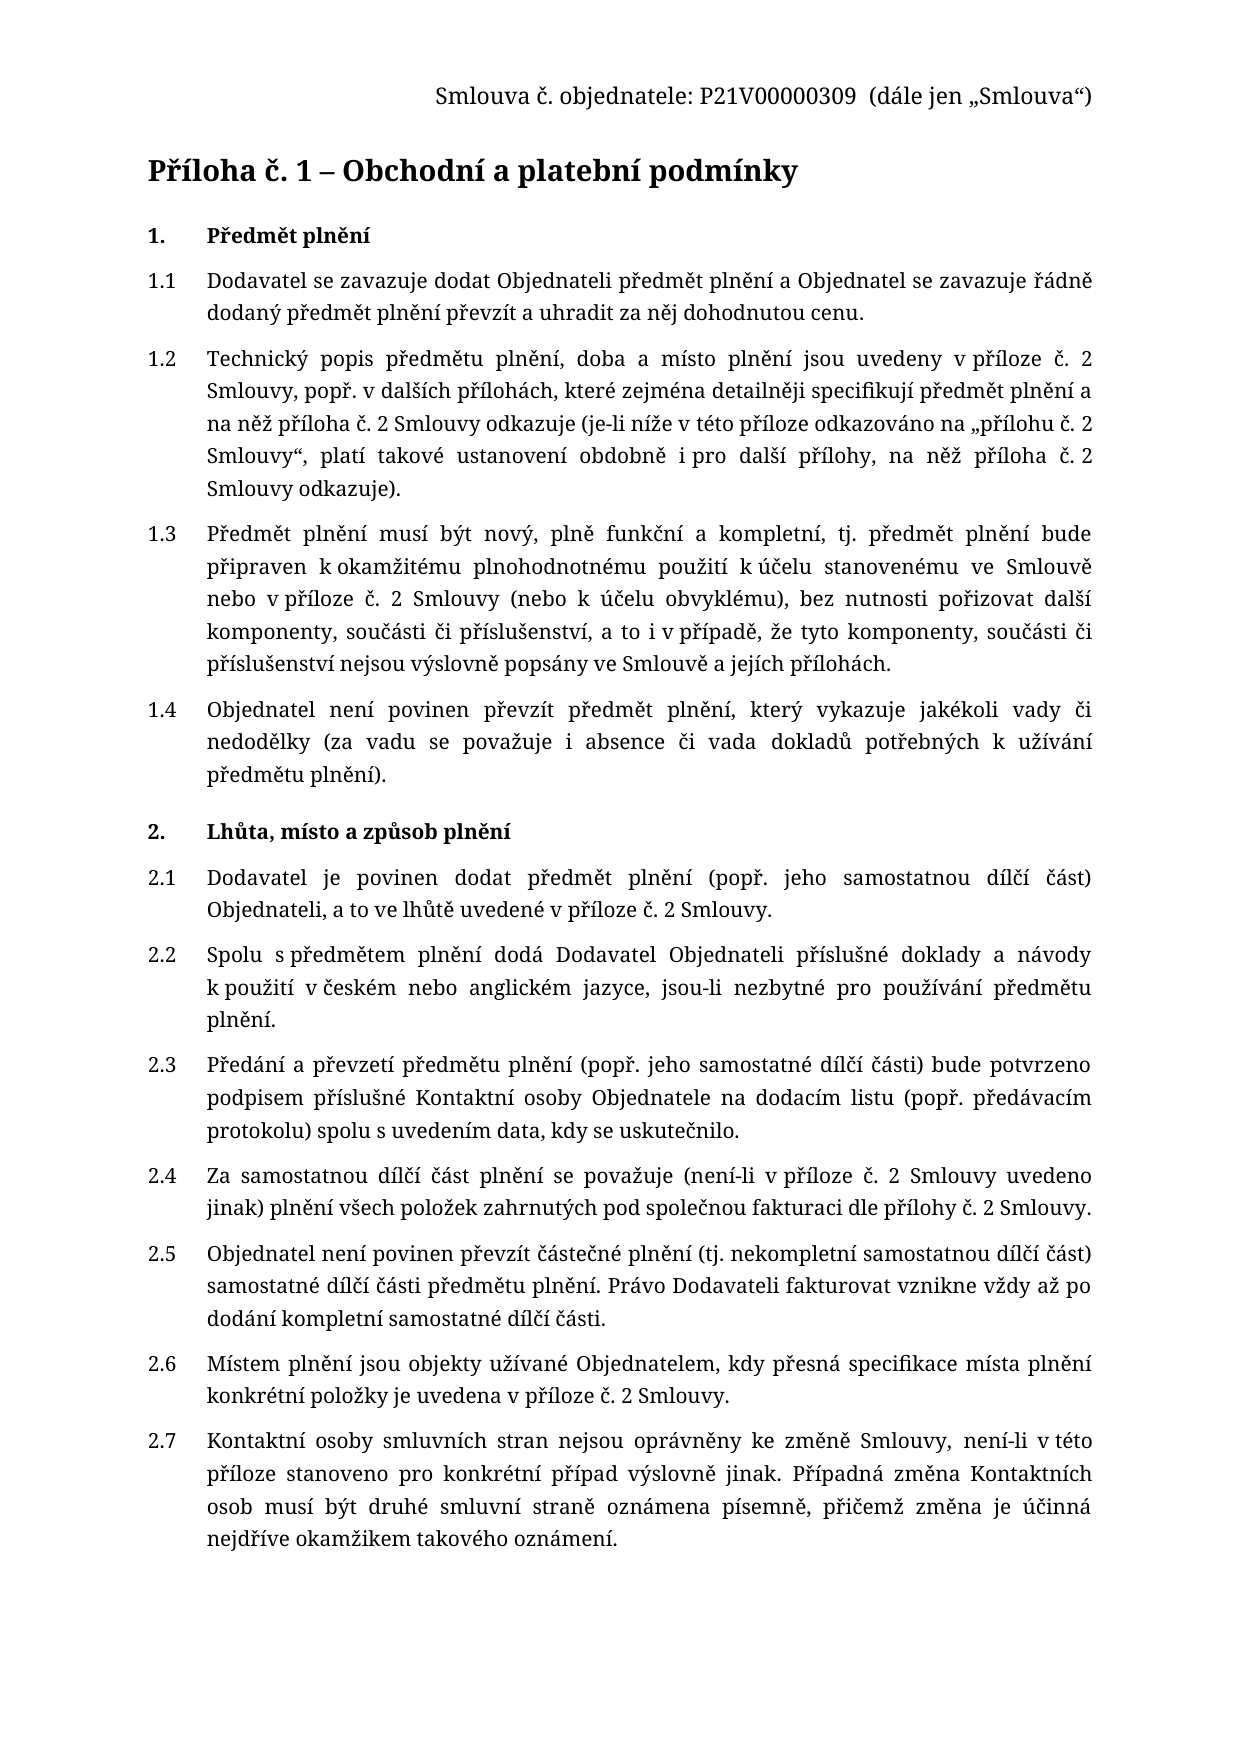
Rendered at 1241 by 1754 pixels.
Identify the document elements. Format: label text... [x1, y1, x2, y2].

list Lhůta, místo a způsob plnění [148, 817, 1093, 846]
list Dodavatel se zavazuje dodat Objednateli předmět plnění a Objednatel se zavazuje řádně dodaný předmět plnění převzít a uhradit za něj dohodnutou cenu. [148, 266, 1093, 327]
list Předmět plnění musí být nový, plně funkční a kompletní, tj. předmět plnění bude připraven k okamžitému plnohodnotnému použití k účelu stanovenému ve Smlouvě nebo v příloze č. 2 Smlouvy (nebo k účelu obvyklému), bez nutnosti pořizovat další komponenty, součásti či příslušenství, a to i v případě, že tyto komponenty, součásti či příslušenství nejsou výslovně popsány ve Smlouvě a jejích přílohách. [148, 519, 1093, 678]
list Kontaktní osoby smluvních stran nejsou oprávněny ke změně Smlouvy, není-li v této příloze stanoveno pro konkrétní případ výslovně jinak. Případná změna Kontaktních osob musí být druhé smluvní straně oznámena písemně, přičemž změna je účinná nejdříve okamžikem takového oznámení. [148, 1427, 1093, 1553]
list Technický popis předmětu plnění, doba a místo plnění jsou uvedeny v příloze č. 2 Smlouvy, popř. v dalších přílohách, které zejména detailněji specifikují předmět plnění a na něž příloha č. 2 Smlouvy odkazuje (je-li níže v této příloze odkazováno na „přílohu č. 2 Smlouvy“, platí takové ustanovení obdobně i pro další přílohy, na něž příloha č. 2 Smlouvy odkazuje). [148, 344, 1093, 502]
list Místem plnění jsou objekty užívané Objednatelem, kdy přesná specifikace místa plnění konkrétní položky je uvedena v příloze č. 2 Smlouvy. [148, 1349, 1093, 1410]
list Objednatel není povinen převzít částečné plnění (tj. nekompletní samostatnou dílčí část) samostatné dílčí části předmětu plnění. Právo Dodavateli fakturovat vznikne vždy až po dodání kompletní samostatné dílčí části. [148, 1239, 1093, 1332]
list Objednatel není povinen převzít předmět plnění, který vykazuje jakékoli vady či nedodělky (za vadu se považuje i absence či vada dokladů potřebných k užívání předmětu plnění). [148, 695, 1093, 788]
list Předmět plnění [148, 221, 1093, 249]
text Příloha č. 1 – Obchodní a platební podmínky [148, 150, 1093, 190]
list Spolu s předmětem plnění dodá Dodavatel Objednateli příslušné doklady a návody k použití v českém nebo anglickém jazyce, jsou-li nezbytné pro používání předmětu plnění. [148, 940, 1093, 1034]
list Za samostatnou dílčí část plnění se považuje (není-li v příloze č. 2 Smlouvy uvedeno jinak) plnění všech položek zahrnutých pod společnou fakturaci dle přílohy č. 2 Smlouvy. [148, 1161, 1093, 1222]
list Předání a převzetí předmětu plnění (popř. jeho samostatné dílčí části) bude potvrzeno podpisem příslušné Kontaktní osoby Objednatele na dodacím listu (popř. předávacím protokolu) spolu s uvedením data, kdy se uskutečnilo. [148, 1051, 1093, 1144]
list Dodavatel je povinen dodat předmět plnění (popř. jeho samostatnou dílčí část) Objednateli, a to ve lhůtě uvedené v příloze č. 2 Smlouvy. [148, 863, 1093, 924]
